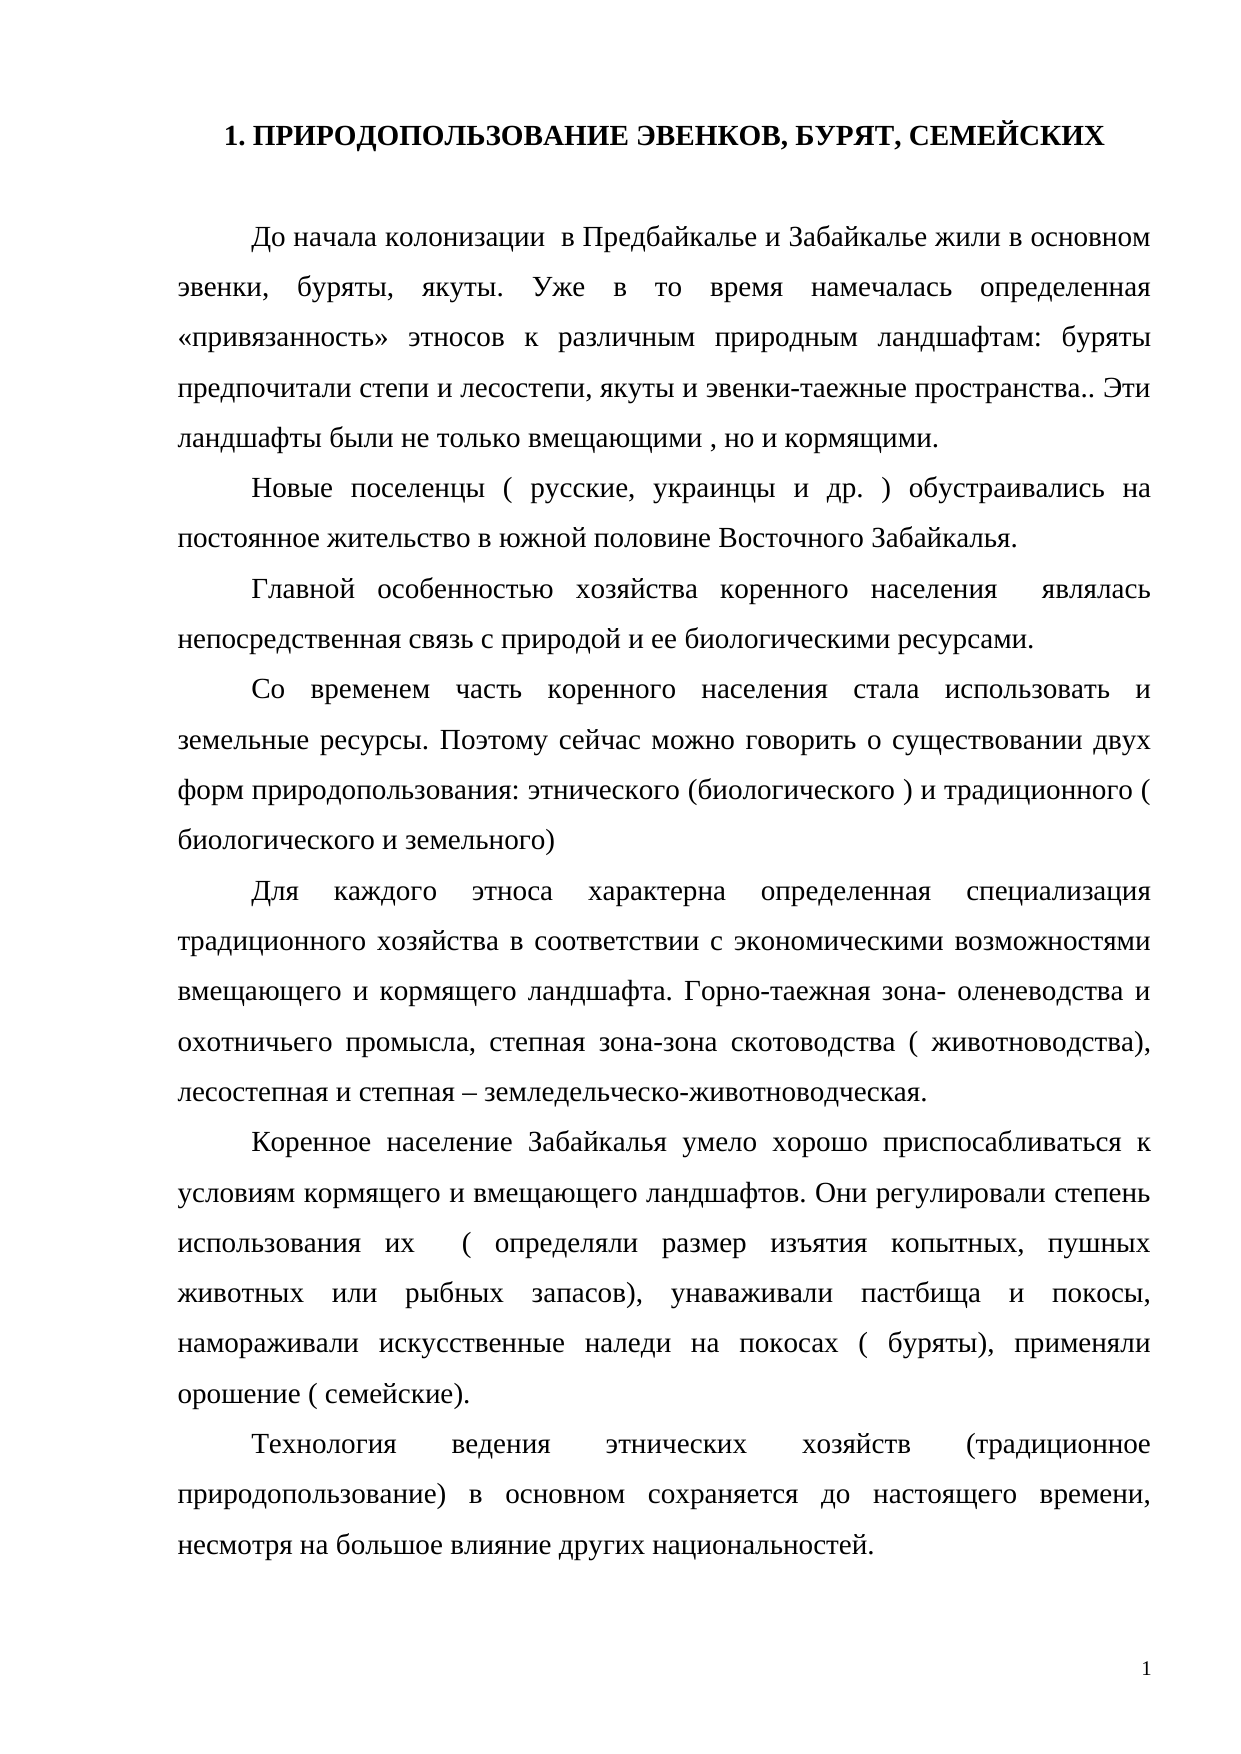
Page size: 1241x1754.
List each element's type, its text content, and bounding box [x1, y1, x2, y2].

text Со временем часть коренного населения стала использовать и земельные ресурсы. Поэтому сейчас можно говорить о существовании двух форм природопользования: этнического (биологического ) и традиционного ( биологического и земельного) [177, 672, 1152, 856]
text Главной особенностью хозяйства коренного населения являлась непосредственная связь с природой и ее биологическими ресурсами. [177, 571, 1152, 655]
text Новые поселенцы ( русские, украинцы и др. ) обустраивались на постоянное жительство в южной половине Восточного Забайкалья. [177, 470, 1152, 554]
text До начала колонизации в Предбайкалье и Забайкалье жили в основном эвенки, буряты, якуты. Уже в то время намечалась определенная «привязанность» этносов к различным природным ландшафтам: буряты предпочитали степи и лесостепи, якуты и эвенки-таежные пространства.. Эти ландшафты были не только вмещающими , но и кормящими. [177, 219, 1152, 453]
text Технология ведения этнических хозяйств (традиционное природопользование) в основном сохраняется до настоящего времени, несмотря на большое влияние других национальностей. [177, 1426, 1152, 1560]
text Коренное население Забайкалья умело хорошо приспосабливаться к условиям кормящего и вмещающего ландшафтов. Они регулировали степень использования их ( определяли размер изъятия копытных, пушных животных или рыбных запасов), унаваживали пастбища и покосы, намораживали искусственные наледи на покосах ( буряты), применяли орошение ( семейские). [177, 1124, 1152, 1409]
text 1. Природопользование эвенков, бурят, семейских [177, 118, 1152, 152]
text Для каждого этноса характерна определенная специализация традиционного хозяйства в соответствии с экономическими возможностями вмещающего и кормящего ландшафта. Горно-таежная зона- оленеводства и охотничьего промысла, степная зона-зона скотоводства ( животноводства), лесостепная и степная – земледельческо-животноводческая. [177, 873, 1152, 1108]
